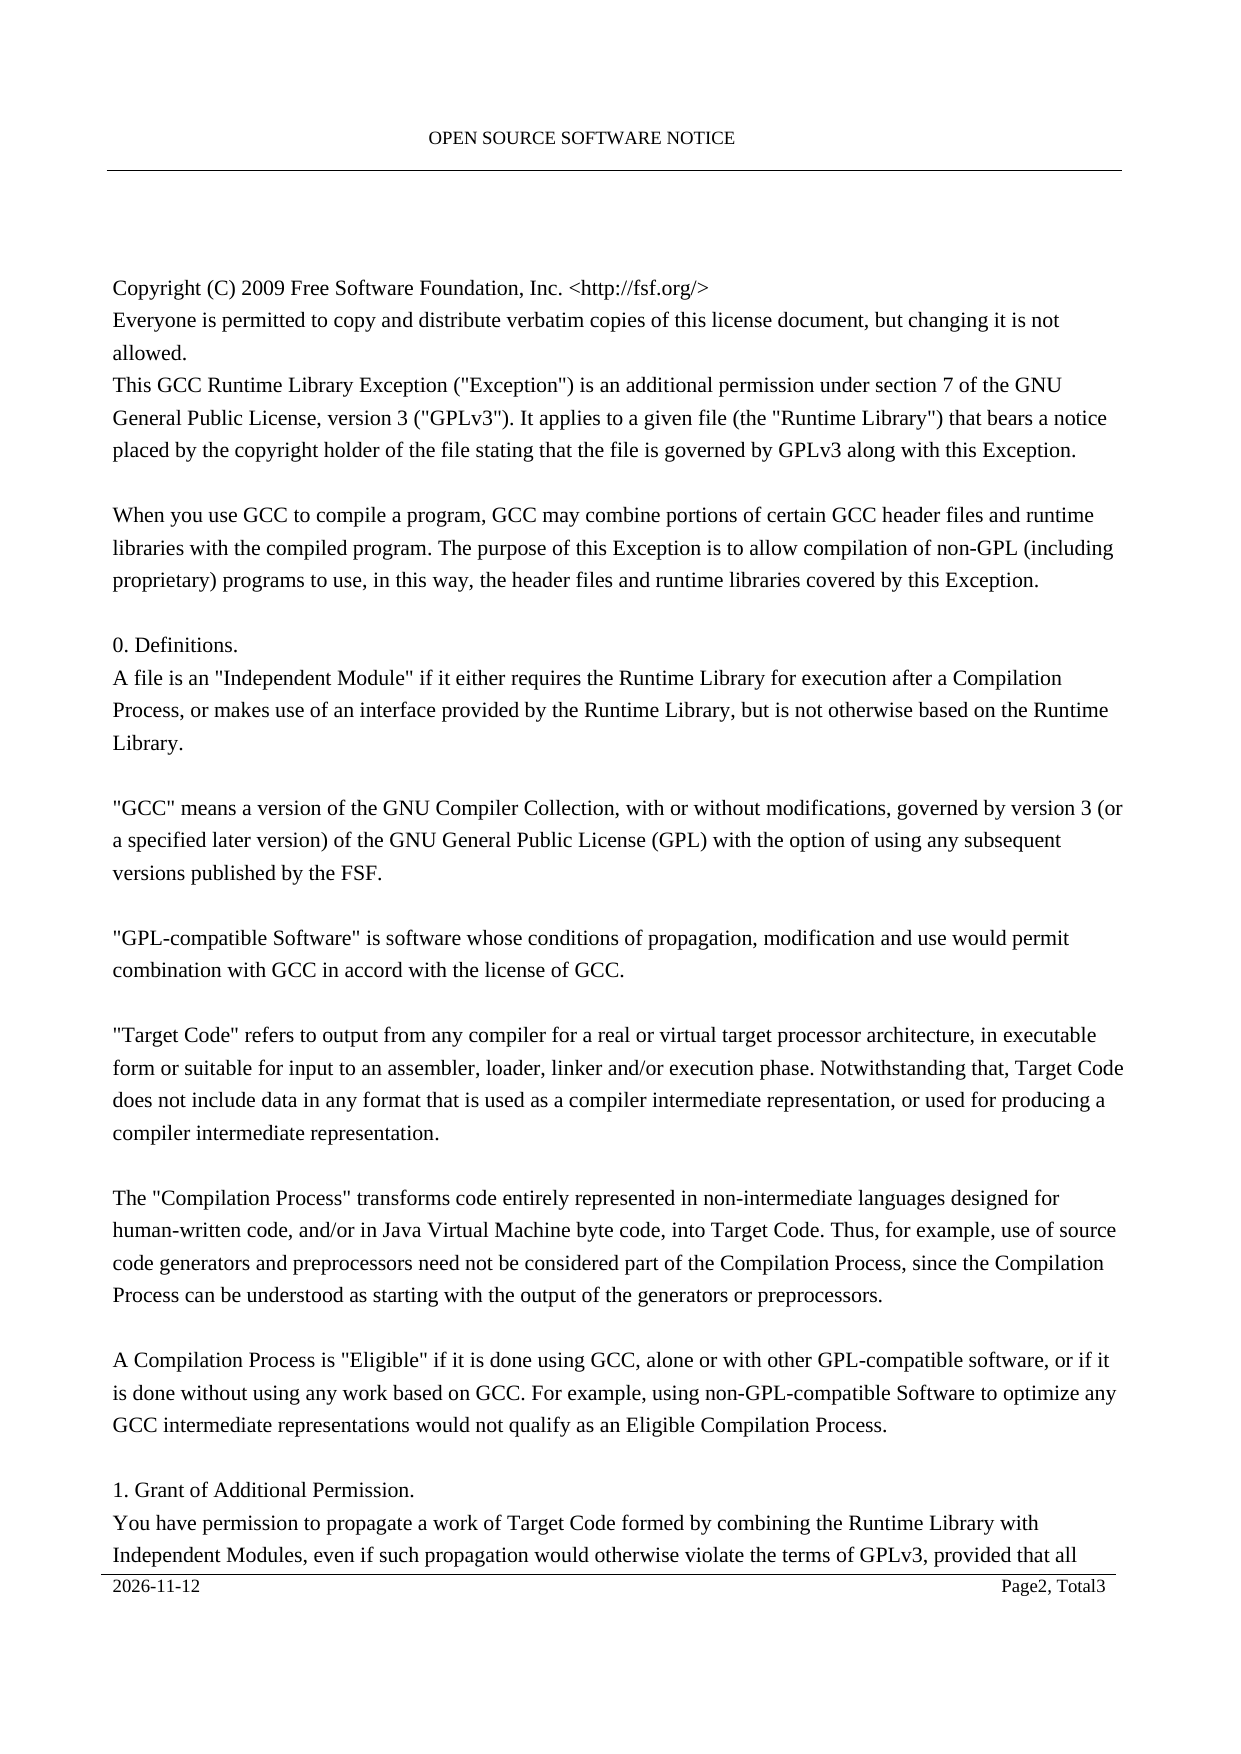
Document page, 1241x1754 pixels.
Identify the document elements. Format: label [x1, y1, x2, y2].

text [112, 206, 1128, 1571]
